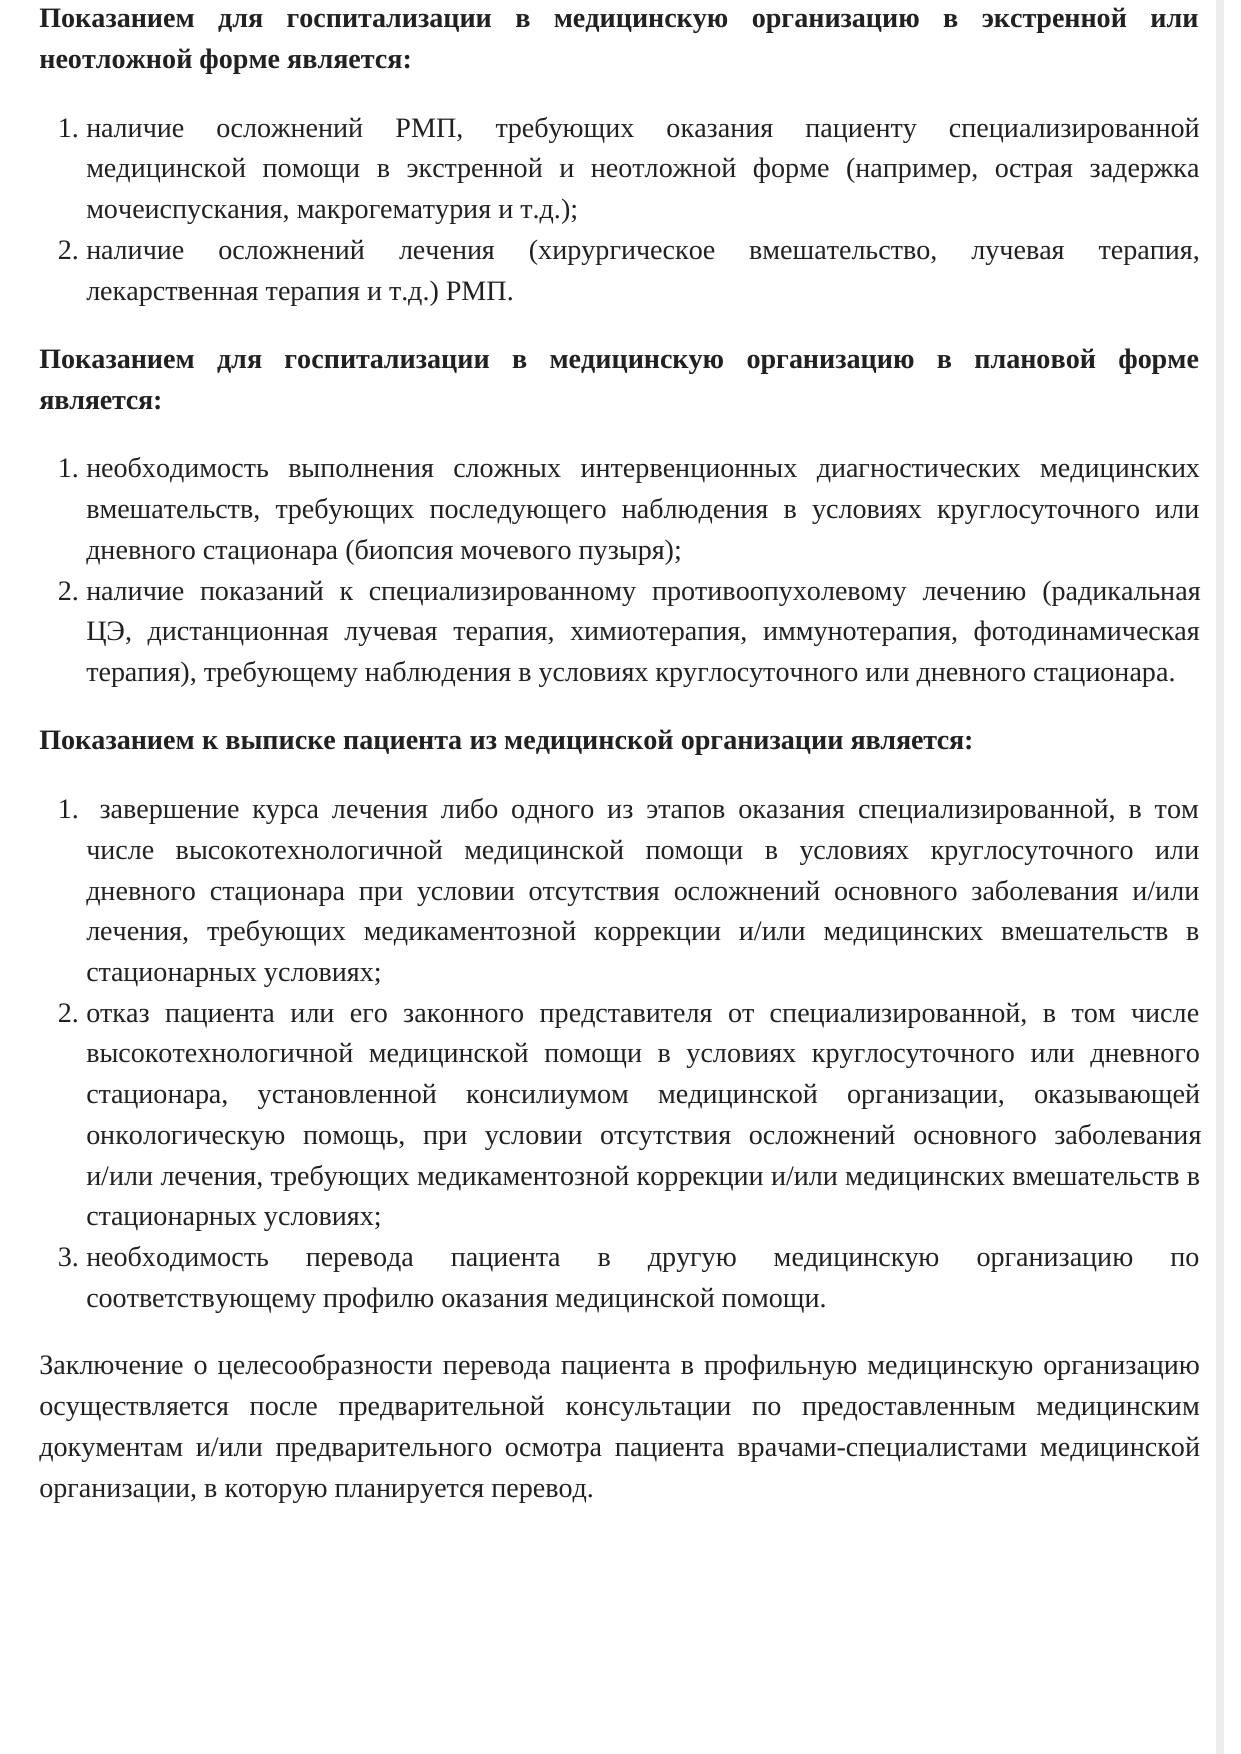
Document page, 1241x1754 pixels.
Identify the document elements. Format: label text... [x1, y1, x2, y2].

list необходимость перевода пациента в другую медицинскую организацию по соответствующему профилю оказания медицинской помощи. [58, 1240, 1201, 1313]
list наличие осложнений лечения (хирургическое вмешательство, лучевая терапия, лекарственная терапия и т.д.) РМП. [58, 233, 1201, 306]
list отказ пациента или его законного представителя от специализированной, в том числе высокотехнологичной медицинской помощи в условиях круглосуточного или дневного стационара, установленной консилиумом медицинской организации, оказывающей онкологическую помощь, при условии отсутствия осложнений основного заболевания и/или лечения, требующих медикаментозной коррекции и/или медицинских вмешательств в стационарных условиях; [58, 996, 1201, 1232]
text Заключение о целесообразности перевода пациента в профильную медицинскую организацию осуществляется после предварительной консультации по предоставленным медицинским документам и/или предварительного осмотра пациента врачами-специалистами медицинской организации, в которую планируется перевод. [39, 1348, 1201, 1503]
subtitle Показанием к выписке пациента из медицинской организации является: [39, 723, 1213, 756]
list завершение курса лечения либо одного из этапов оказания специализированной, в том числе высокотехнологичной медицинской помощи в условиях круглосуточного или дневного стационара при условии отсутствия осложнений основного заболевания и/или лечения, требующих медикаментозной коррекции и/или медицинских вмешательств в стационарных условиях; [58, 792, 1201, 987]
subtitle Показанием для госпитализации в медицинскую организацию в экстренной или неотложной форме является: [39, 1, 1200, 74]
subtitle Показанием для госпитализации в медицинскую организацию в плановой форме является: [39, 342, 1200, 415]
list необходимость выполнения сложных интервенционных диагностических медицинских вмешательств, требующих последующего наблюдения в условиях круглосуточного или дневного стационара (биопсия мочевого пузыря); [58, 451, 1201, 565]
list наличие показаний к специализированному противоопухолевому лечению (радикальная ЦЭ, дистанционная лучевая терапия, химиотерапия, иммунотерапия, фотодинамическая терапия), требующему наблюдения в условиях круглосуточного или дневного стационара. [58, 574, 1201, 687]
list наличие осложнений РМП, требующих оказания пациенту специализированной медицинской помощи в экстренной и неотложной форме (например, острая задержка мочеиспускания, макрогематурия и т.д.); [58, 111, 1201, 225]
